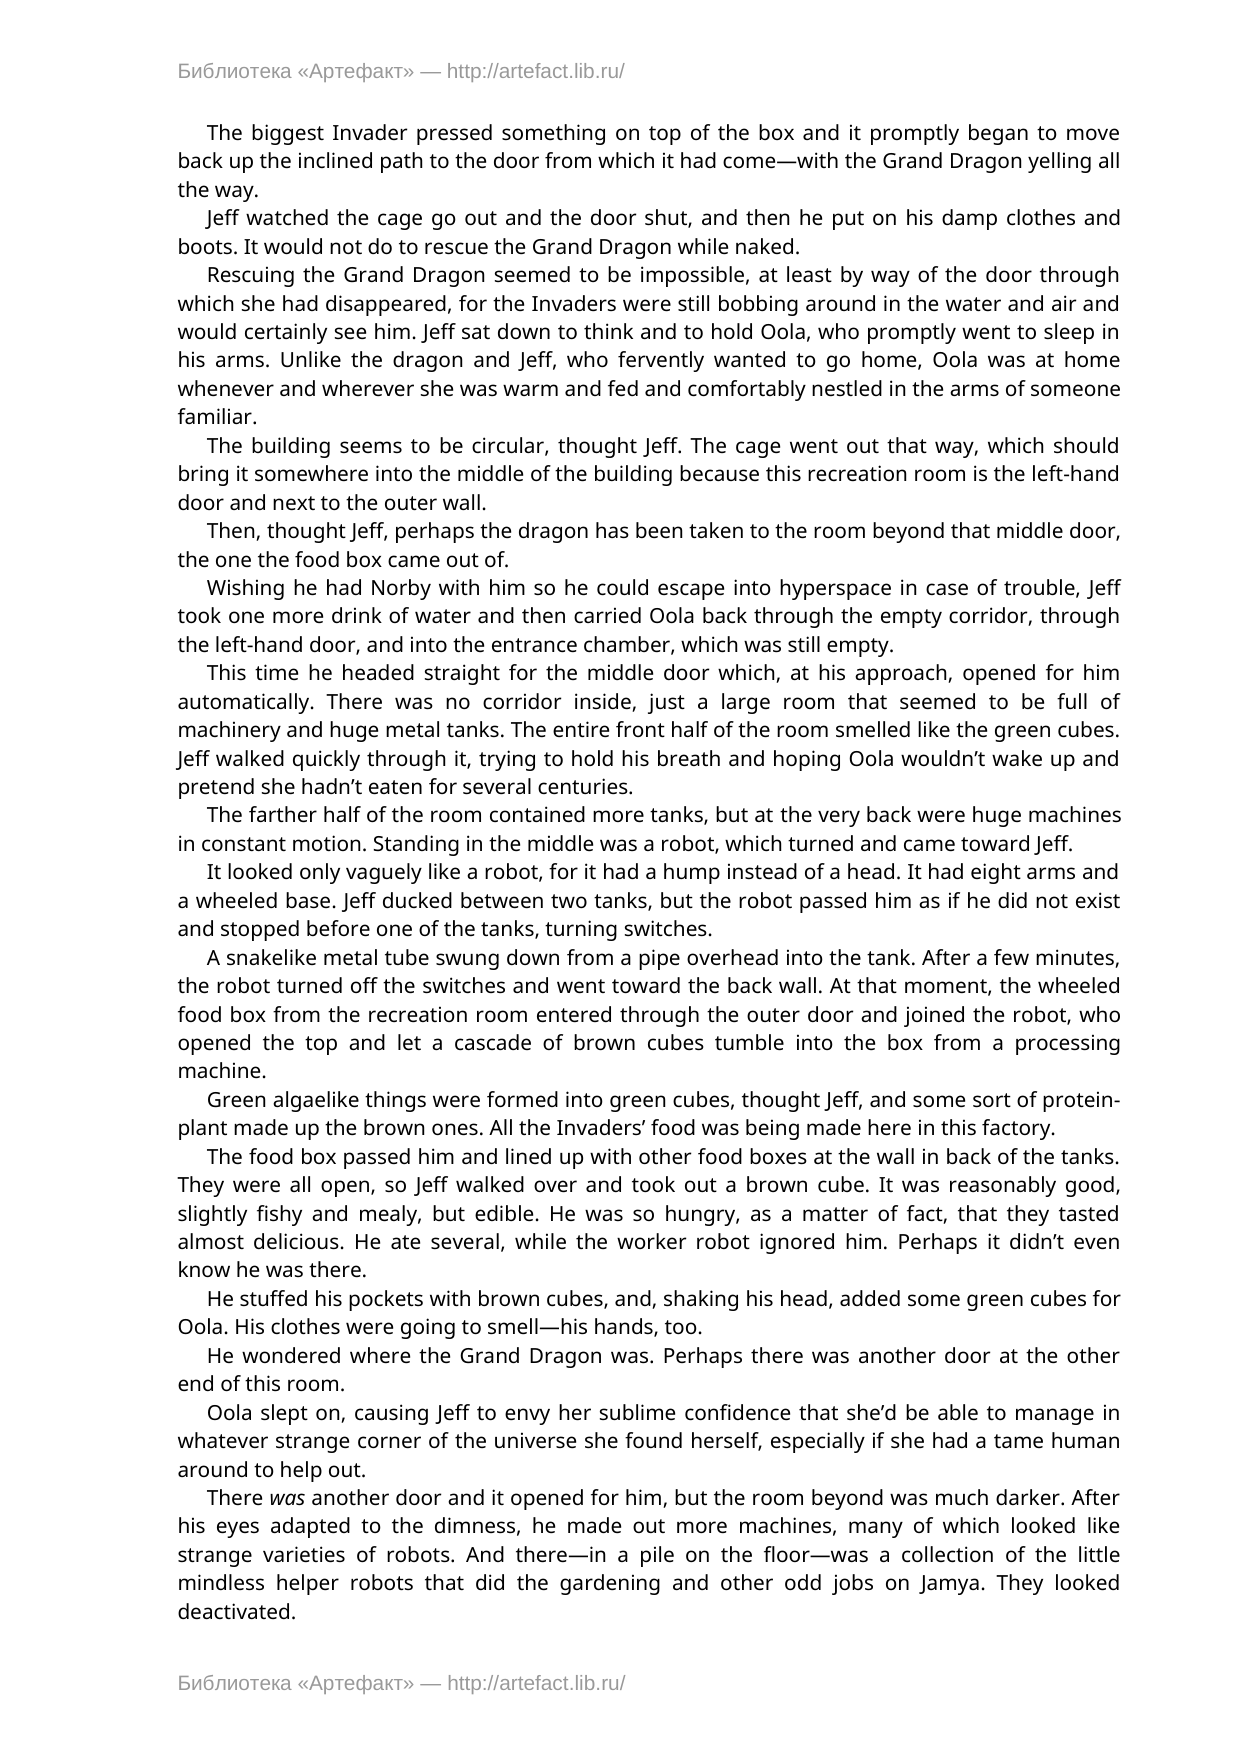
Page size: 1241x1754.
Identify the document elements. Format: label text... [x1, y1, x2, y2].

text Jeff watched the cage go out and the door shut, and then he put on his damp clothes and boots. It would not do to rescue the Grand Dragon while naked. [177, 203, 1122, 260]
text The biggest Invader pressed something on top of the box and it promptly began to move back up the inclined path to the door from which it had come—with the Grand Dragon yelling all the way. [177, 118, 1122, 203]
text He stuffed his pockets with brown cubes, and, shaking his head, added some green cubes for Oola. His clothes were going to smell—his hands, too. [177, 1284, 1122, 1341]
text Rescuing the Grand Dragon seemed to be impossible, at least by way of the door through which she had disappeared, for the Invaders were still bobbing around in the water and air and would certainly see him. Jeff sat down to think and to hold Oola, who promptly went to sleep in his arms. Unlike the dragon and Jeff, who fervently wanted to go home, Oola was at home whenever and wherever she was warm and fed and comfortably nestled in the arms of someone familiar. [177, 260, 1122, 431]
text A snakelike metal tube swung down from a pipe overhead into the tank. After a few minutes, the robot turned off the switches and went toward the back wall. At that moment, the wheeled food box from the recreation room entered through the outer door and joined the robot, who opened the top and let a cascade of brown cubes tumble into the box from a processing machine. [177, 943, 1122, 1085]
text Green algaelike things were formed into green cubes, thought Jeff, and some sort of protein-plant made up the brown ones. All the Invaders’ food was being made here in this factory. [177, 1085, 1122, 1142]
text Then, thought Jeff, perhaps the dragon has been taken to the room beyond that middle door, the one the food box came out of. [177, 516, 1122, 573]
text It looked only vaguely like a robot, for it had a hump instead of a head. It had eight arms and a wheeled base. Jeff ducked between two tanks, but the robot passed him as if he did not exist and stopped before one of the tanks, turning switches. [177, 857, 1122, 943]
text He wondered where the Grand Dragon was. Perhaps there was another door at the other end of this room. [177, 1341, 1122, 1398]
text This time he headed straight for the middle door which, at his approach, opened for him automatically. There was no corridor inside, just a large room that seemed to be full of machinery and huge metal tanks. The entire front half of the room smelled like the green cubes. Jeff walked quickly through it, trying to hold his breath and hoping Oola wouldn’t wake up and pretend she hadn’t eaten for several centuries. [177, 658, 1122, 801]
text The building seems to be circular, thought Jeff. The cage went out that way, which should bring it somewhere into the middle of the building because this recreation room is the left-hand door and next to the outer wall. [177, 431, 1122, 516]
text Oola slept on, causing Jeff to envy her sublime confidence that she’d be able to manage in whatever strange corner of the universe she found herself, especially if she had a tame human around to help out. [177, 1398, 1122, 1483]
text The farther half of the room contained more tanks, but at the very back were huge machines in constant motion. Standing in the middle was a robot, which turned and came toward Jeff. [177, 801, 1122, 857]
text There was another door and it opened for him, but the room beyond was much darker. After his eyes adapted to the dimness, he made out more machines, many of which looked like strange varieties of robots. And there—in a pile on the floor—was a collection of the little mindless helper robots that did the gardening and other odd jobs on Jamya. They looked deactivated. [177, 1483, 1122, 1625]
text The food box passed him and lined up with other food boxes at the wall in back of the tanks. They were all open, so Jeff walked over and took out a brown cube. It was reasonably good, slightly fishy and mealy, but edible. He was so hungry, as a matter of fact, that they tasted almost delicious. He ate several, while the worker robot ignored him. Perhaps it didn’t even know he was there. [177, 1142, 1122, 1284]
text Wishing he had Norby with him so he could escape into hyperspace in case of trouble, Jeff took one more drink of water and then carried Oola back through the empty corridor, through the left-hand door, and into the entrance chamber, which was still empty. [177, 573, 1122, 658]
